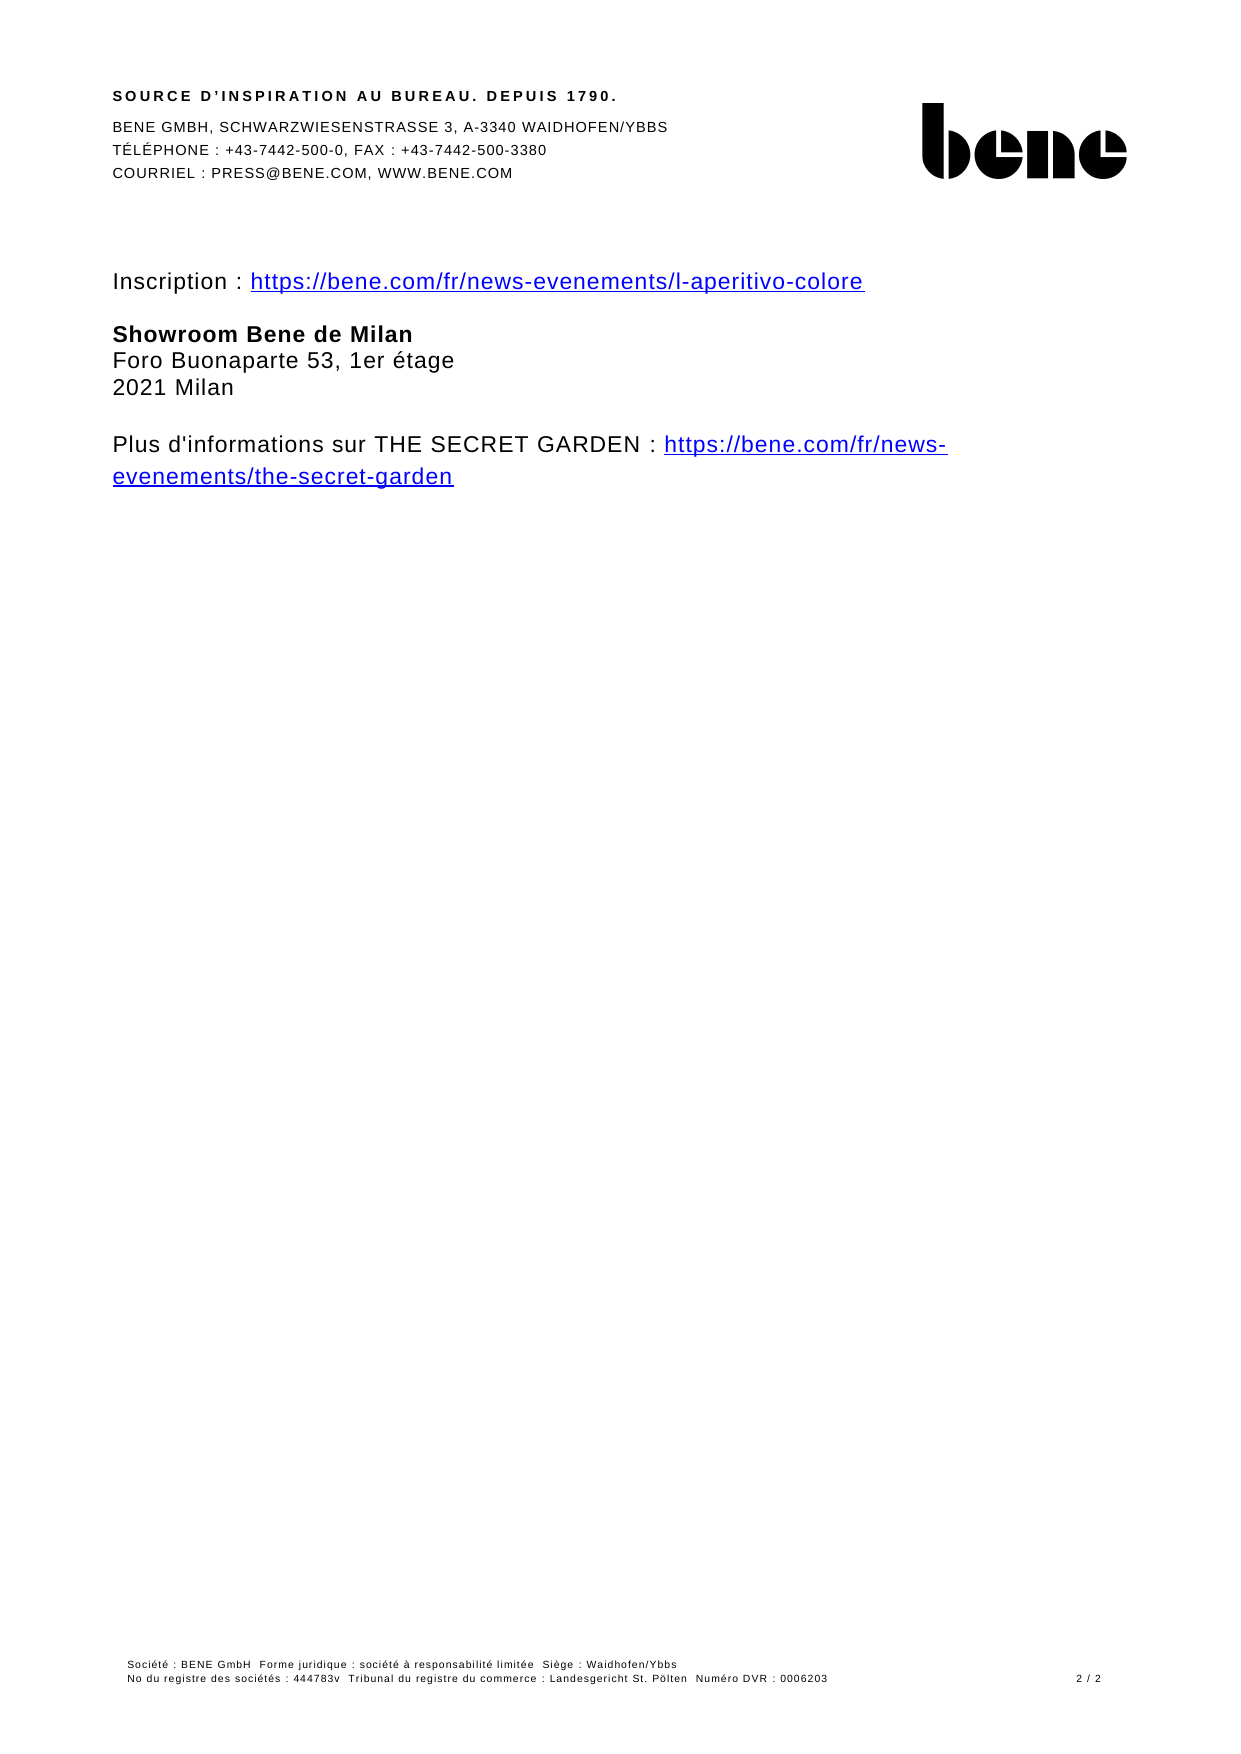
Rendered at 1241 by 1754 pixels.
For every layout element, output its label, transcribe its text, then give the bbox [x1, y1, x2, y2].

text Inscription : https://bene.com/fr/news-evenements/l-aperitivo-colore [112, 263, 1009, 295]
text 2021 Milan [112, 374, 1009, 400]
picture [922, 103, 1127, 179]
text Foro Buonaparte 53, 1er étage [112, 347, 1009, 374]
text Plus d'informations sur THE SECRET GARDEN : https://bene.com/fr/news-evenements/the-secret-garden [112, 426, 1009, 489]
text Showroom Bene de Milan [112, 321, 1009, 347]
